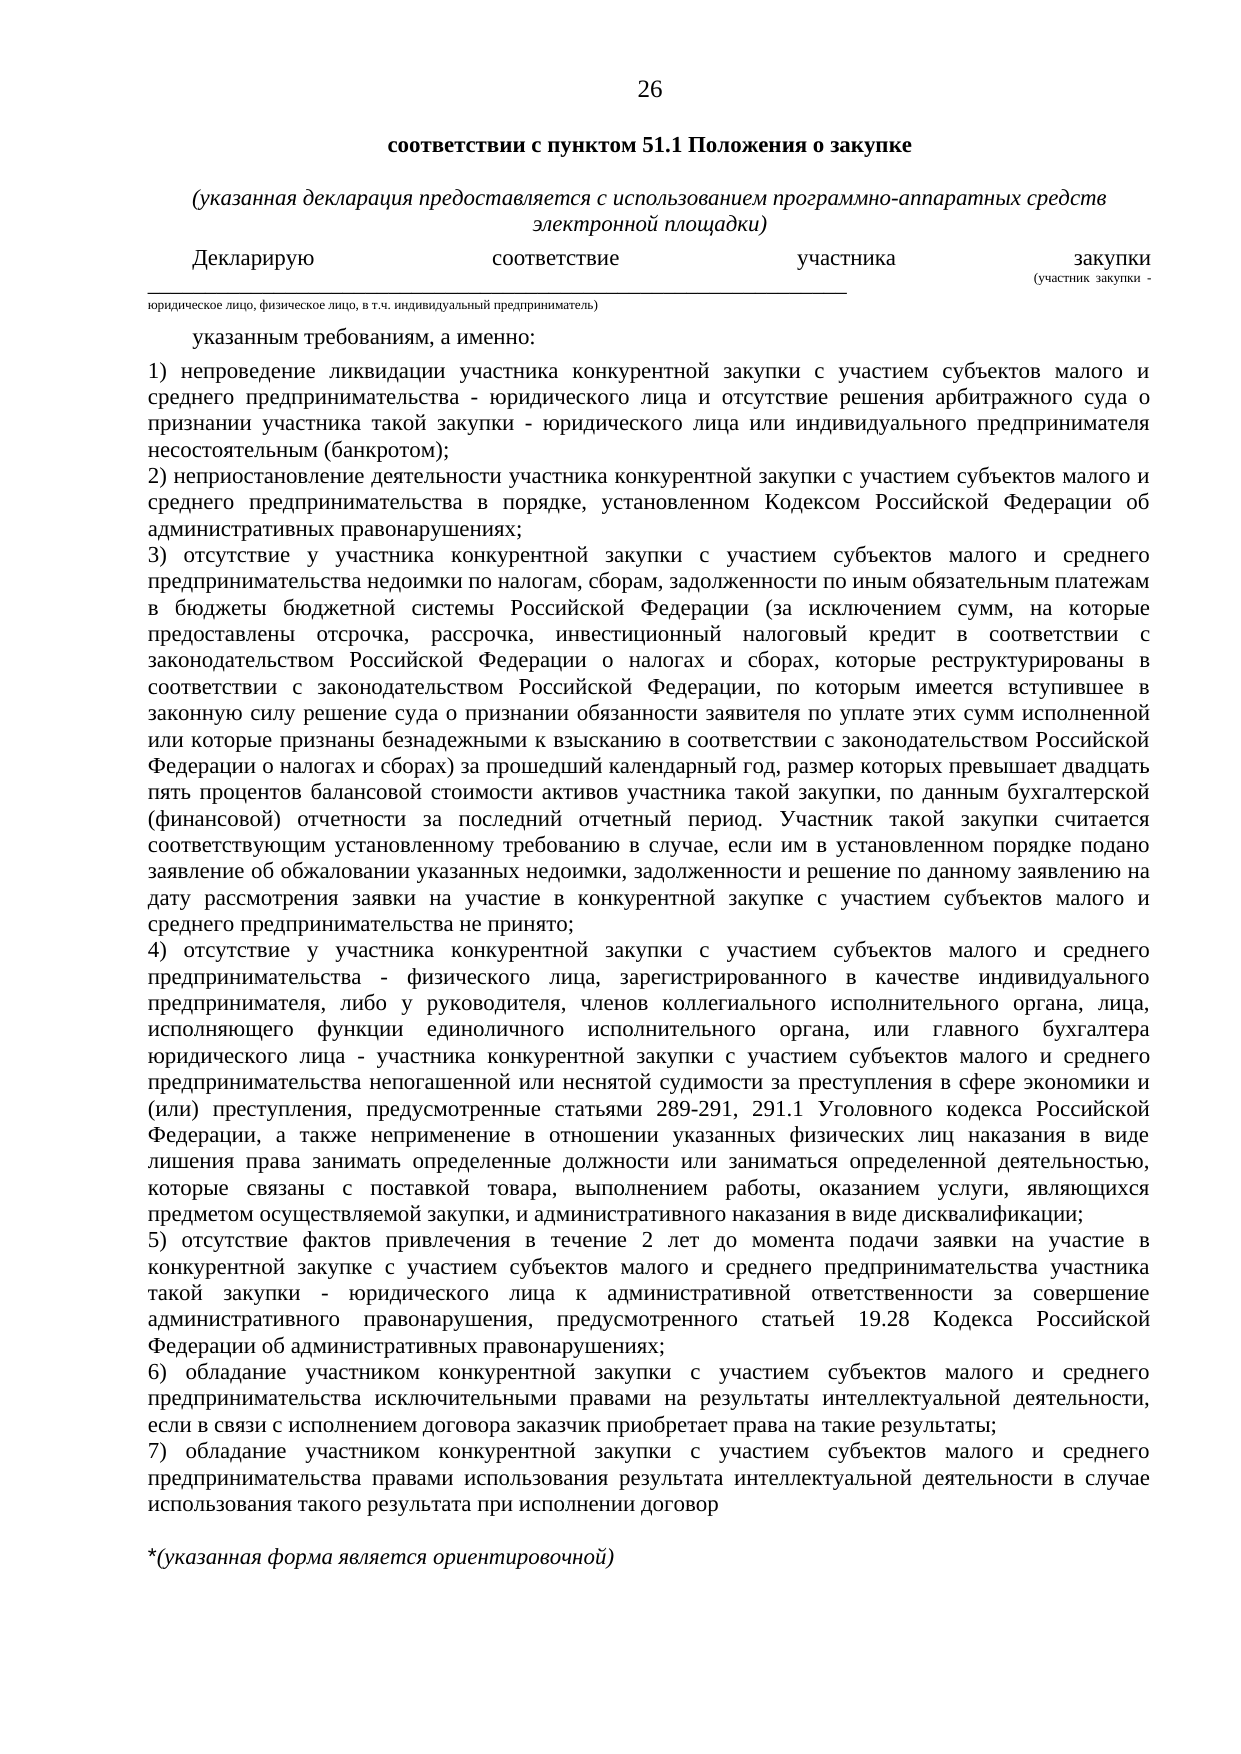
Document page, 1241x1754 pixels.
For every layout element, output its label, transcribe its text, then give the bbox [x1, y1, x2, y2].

text указанным требованиям, а именно: [148, 323, 1152, 349]
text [148, 131, 1152, 158]
text 3) отсутствие у участника конкурентной закупки с участием субъектов малого и среднего предпринимательства недоимки по налогам, сборам, задолженности по иным обязательным платежам в бюджеты бюджетной системы Российской Федерации (за исключением сумм, на которые предоставлены отсрочка, рассрочка, инвестиционный налоговый кредит в соответствии с законодательством Российской Федерации о налогах и сборах, которые реструктурированы в соответствии с законодательством Российской Федерации, по которым имеется вступившее в законную силу решение суда о признании обязанности заявителя по уплате этих сумм исполненной или которые признаны безнадежными к взысканию в соответствии с законодательством Российской Федерации о налогах и сборах) за прошедший календарный год, размер которых превышает двадцать пять процентов балансовой стоимости активов участника такой закупки, по данным бухгалтерской (финансовой) отчетности за последний отчетный период. Участник такой закупки считается соответствующим установленному требованию в случае, если им в установленном порядке подано заявление об обжаловании указанных недоимки, задолженности и решение по данному заявлению на дату рассмотрения заявки на участие в конкурентной закупке с участием субъектов малого и среднего предпринимательства не принято; [148, 541, 1152, 936]
text Декларирую соответствие участника закупки _____________________________________________________________ (участник закупки - юридическое лицо, физическое лицо, в т.ч. индивидуальный предприниматель) [148, 244, 1152, 323]
text *(указанная форма является ориентировочной) [148, 1543, 1152, 1569]
text 4) отсутствие у участника конкурентной закупки с участием субъектов малого и среднего предпринимательства - физического лица, зарегистрированного в качестве индивидуального предпринимателя, либо у руководителя, членов коллегиального исполнительного органа, лица, исполняющего функции единоличного исполнительного органа, или главного бухгалтера юридического лица - участника конкурентной закупки с участием субъектов малого и среднего предпринимательства непогашенной или неснятой судимости за преступления в сфере экономики и (или) преступления, предусмотренные статьями 289-291, 291.1 Уголовного кодекса Российской Федерации, а также неприменение в отношении указанных физических лиц наказания в виде лишения права занимать определенные должности или заниматься определенной деятельностью, которые связаны с поставкой товара, выполнением работы, оказанием услуги, являющихся предметом осуществляемой закупки, и административного наказания в виде дисквалификации; [148, 936, 1152, 1226]
text 2) неприостановление деятельности участника конкурентной закупки с участием субъектов малого и среднего предпринимательства в порядке, установленном Кодексом Российской Федерации об административных правонарушениях; [148, 462, 1152, 541]
text 1) непроведение ликвидации участника конкурентной закупки с участием субъектов малого и среднего предпринимательства - юридического лица и отсутствие решения арбитражного суда о признании участника такой закупки - юридического лица или индивидуального предпринимателя несостоятельным (банкротом); [148, 357, 1152, 462]
text 5) отсутствие фактов привлечения в течение 2 лет до момента подачи заявки на участие в конкурентной закупке с участием субъектов малого и среднего предпринимательства участника такой закупки - юридического лица к административной ответственности за совершение административного правонарушения, предусмотренного статьей 19.28 Кодекса Российской Федерации об административных правонарушениях; [148, 1226, 1152, 1358]
text 7) обладание участником конкурентной закупки с участием субъектов малого и среднего предпринимательства правами использования результата интеллектуальной деятельности в случае использования такого результата при исполнении договор [148, 1437, 1152, 1516]
text (указанная декларация предоставляется с использованием программно-аппаратных средств электронной площадки) [148, 184, 1152, 237]
text 6) обладание участником конкурентной закупки с участием субъектов малого и среднего предпринимательства исключительными правами на результаты интеллектуальной деятельности, если в связи с исполнением договора заказчик приобретает права на такие результаты; [148, 1358, 1152, 1437]
